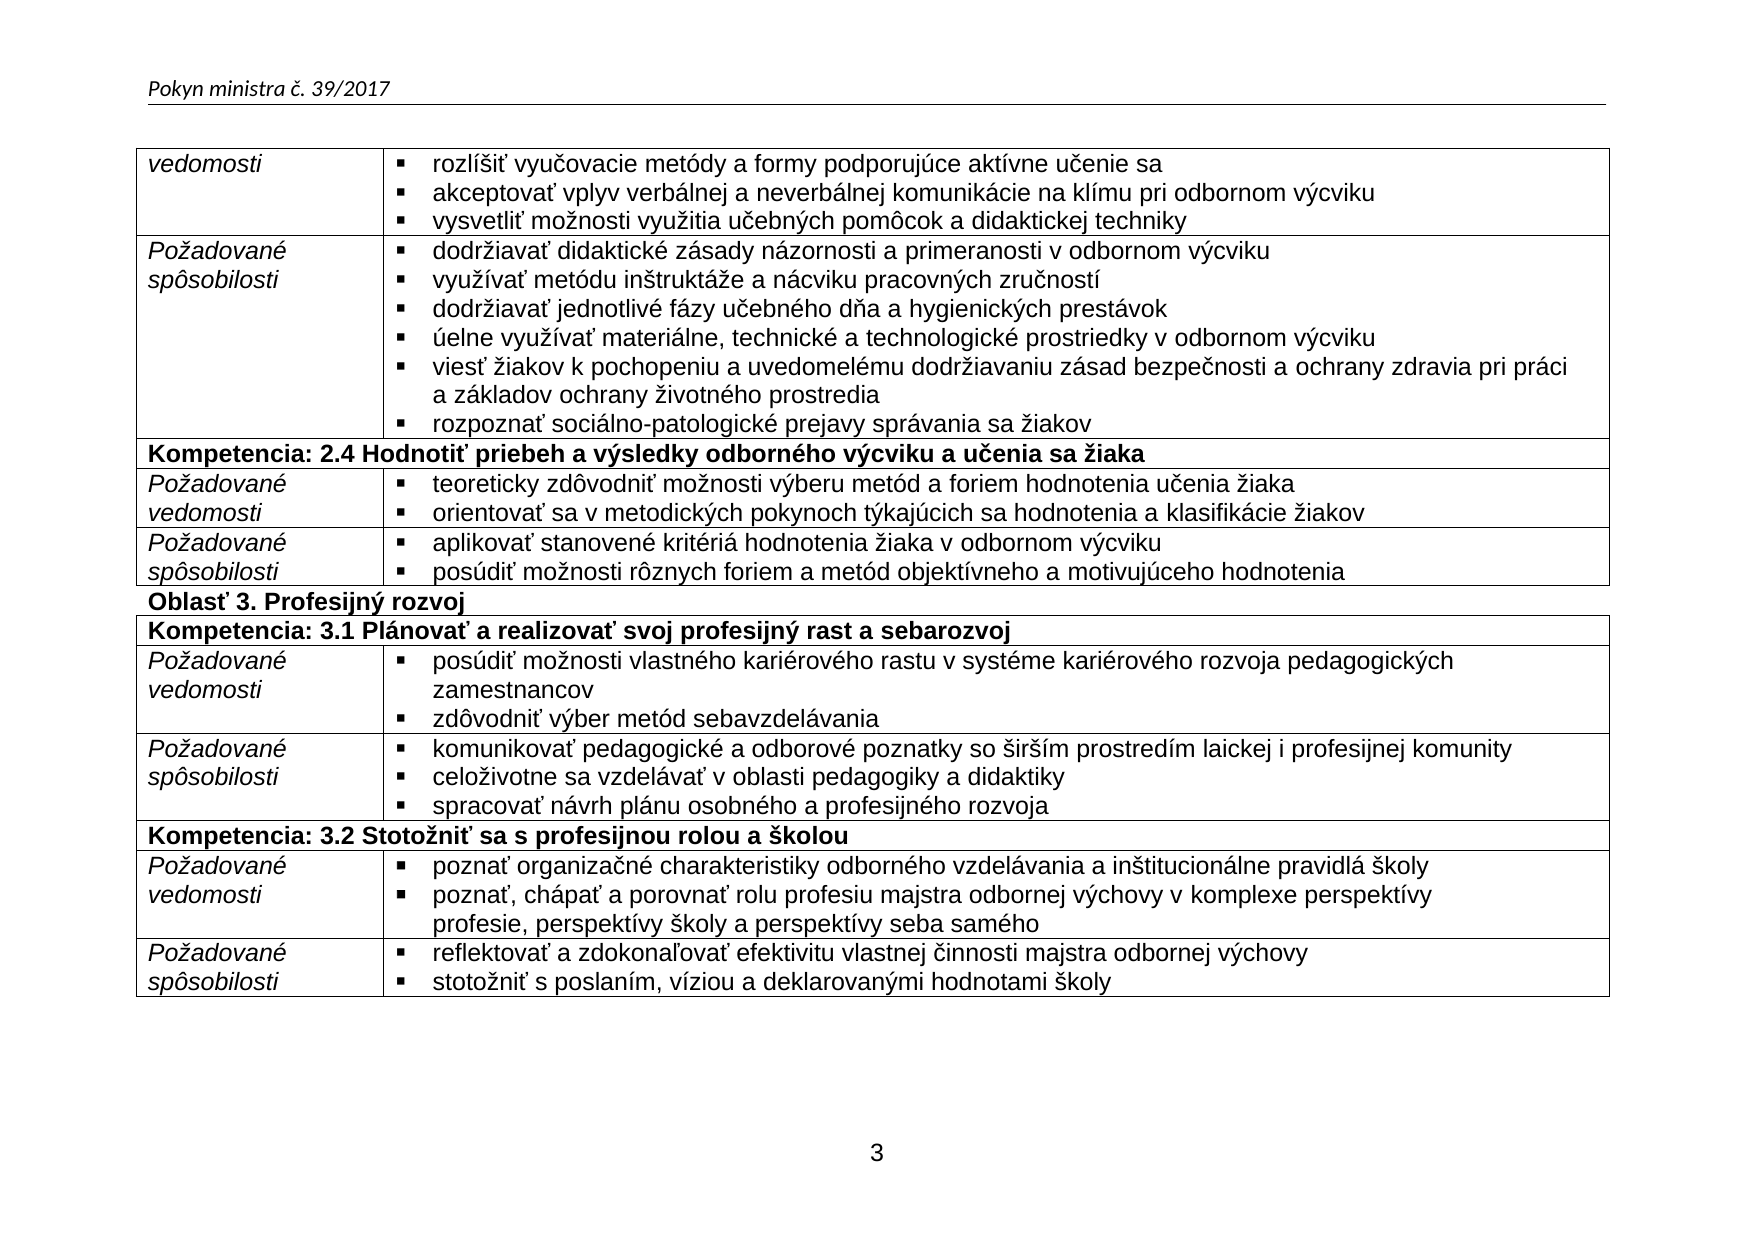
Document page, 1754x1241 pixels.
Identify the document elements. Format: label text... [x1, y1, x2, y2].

table_cell Požadované vedomosti [137, 851, 383, 937]
table_cell aplikovať stanovené kritériá hodnotenia žiaka v odbornom výcviku posúdiť možnosti rôznych foriem a metód objektívneho a motivujúceho hodnotenia [384, 528, 1609, 585]
table_cell dodržiavať didaktické zásady názornosti a primeranosti v odbornom výcviku využívať metódu inštruktáže a nácviku pracovných zručností dodržiavať jednotlivé fázy učebného dňa a hygienických prestávok úelne využívať materiálne, technické a technologické prostriedky v odbornom výcviku viesť žiakov k pochopeniu a uvedomelému dodržiavaniu zásad bezpečnosti a ochrany zdravia pri práci a základov ochrany životného prostredia rozpoznať sociálno-patologické prejavy správania sa žiakov [384, 236, 1609, 438]
table_cell Kompetencia: 3.2 Stotožniť sa s profesijnou rolou a školou [137, 821, 1609, 850]
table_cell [137, 149, 383, 235]
table_cell komunikovať pedagogické a odborové poznatky so širším prostredím laickej i profesijnej komunity celoživotne sa vzdelávať v oblasti pedagogiky a didaktiky spracovať návrh plánu osobného a profesijného rozvoja [384, 734, 1609, 820]
table_header Kompetencia: 3.1 Plánovať a realizovať svoj profesijný rast a sebarozvoj [137, 616, 1609, 645]
table_cell Požadované spôsobilosti [137, 528, 383, 585]
table_cell Požadované spôsobilosti [137, 939, 383, 996]
table_cell Požadované vedomosti [137, 646, 383, 732]
table_cell Požadované spôsobilosti [137, 236, 383, 438]
table_cell Požadované vedomosti [137, 469, 383, 527]
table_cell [384, 149, 1609, 235]
table_cell reflektovať a zdokonaľovať efektivitu vlastnej činnosti majstra odbornej výchovy stotožniť s poslaním, víziou a deklarovanými hodnotami školy [384, 939, 1609, 996]
table_cell teoreticky zdôvodniť možnosti výberu metód a foriem hodnotenia učenia žiaka orientovať sa v metodických pokynoch týkajúcich sa hodnotenia a klasifikácie žiakov [384, 469, 1609, 527]
table_cell Kompetencia: 2.4 Hodnotiť priebeh a výsledky odborného výcviku a učenia sa žiaka [137, 439, 1609, 468]
table_cell Požadované spôsobilosti [137, 734, 383, 820]
text Oblasť 3. Profesijný rozvoj [148, 586, 1606, 615]
table_cell poznať organizačné charakteristiky odborného vzdelávania a inštitucionálne pravidlá školy poznať, chápať a porovnať rolu profesiu majstra odbornej výchovy v komplexe perspektívy profesie, perspektívy školy a perspektívy seba samého [384, 851, 1609, 937]
table_cell posúdiť možnosti vlastného kariérového rastu v systéme kariérového rozvoja pedagogických zamestnancov zdôvodniť výber metód sebavzdelávania [384, 646, 1609, 732]
